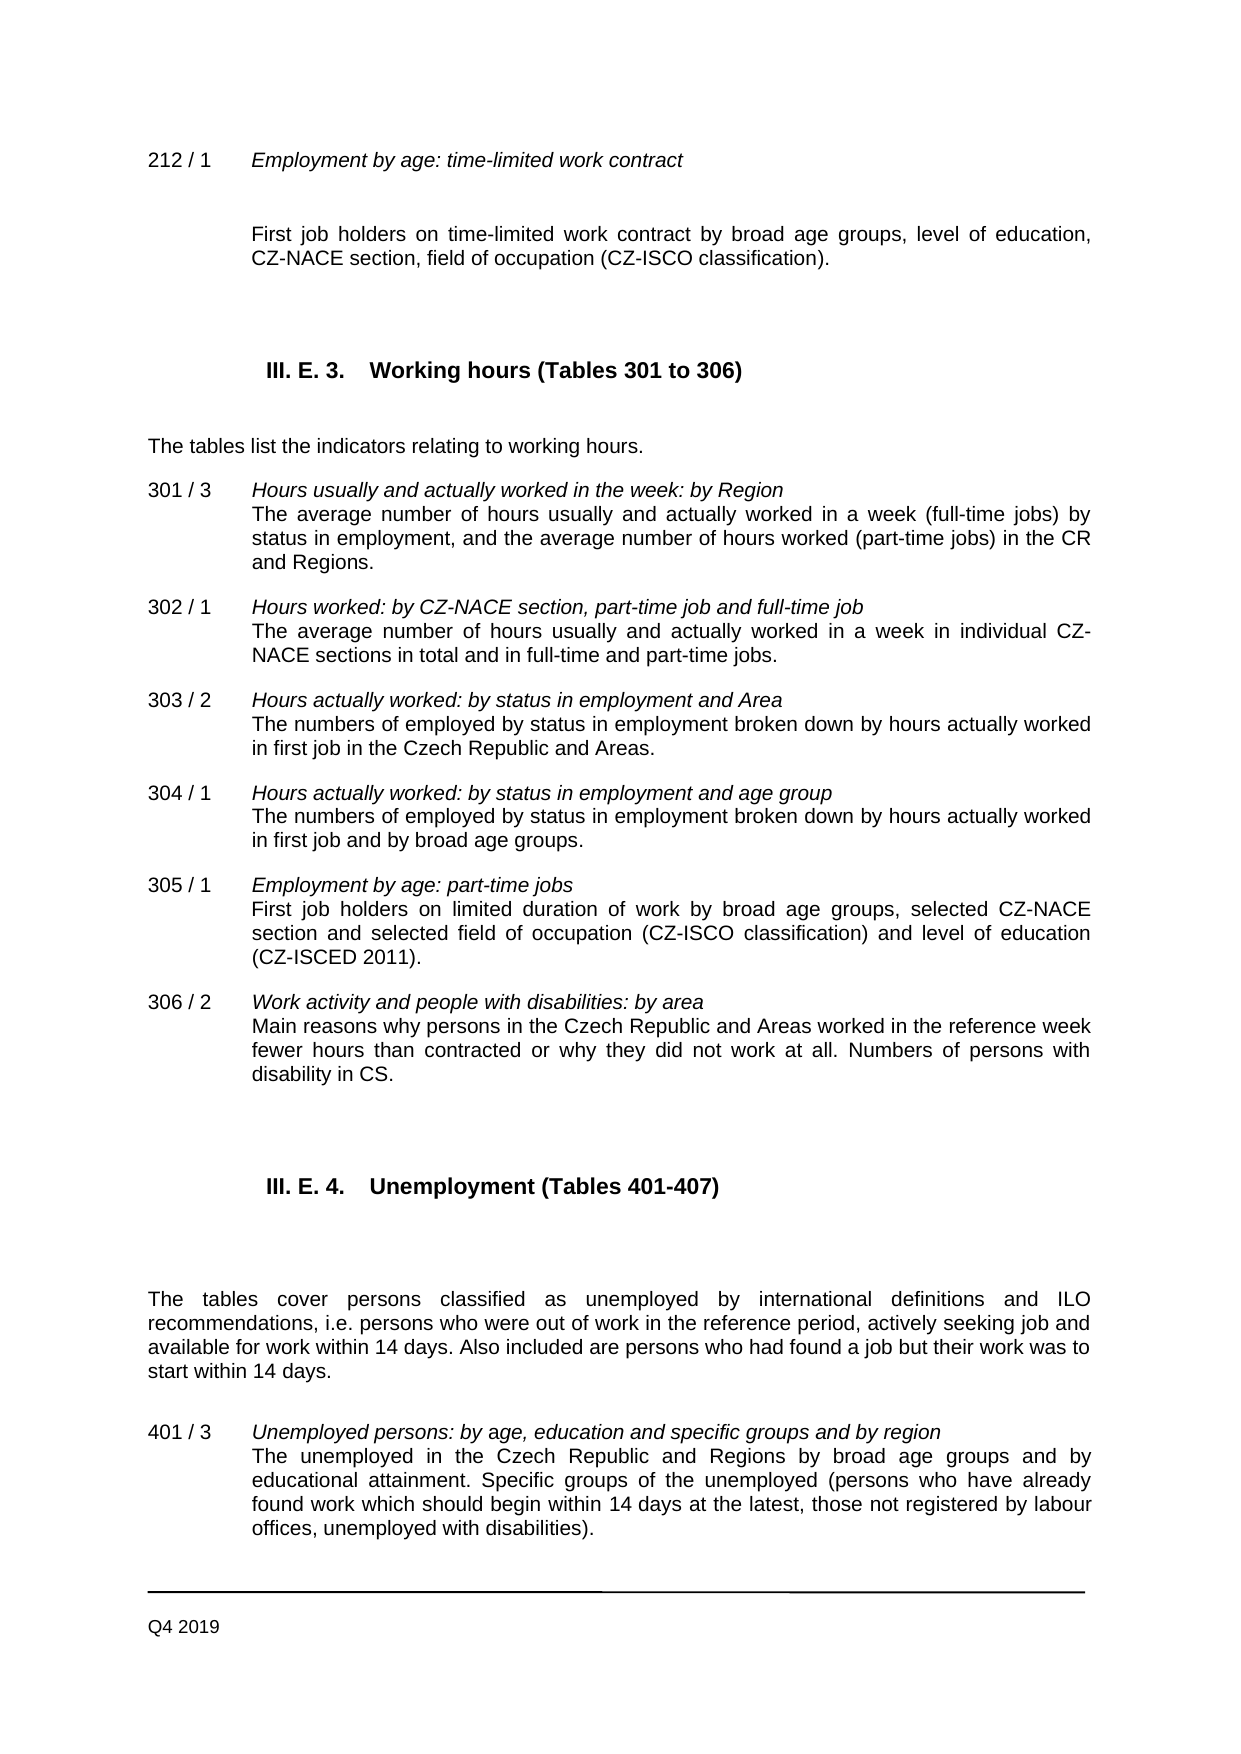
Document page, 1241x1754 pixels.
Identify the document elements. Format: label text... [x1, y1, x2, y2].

text The numbers of employed by status in employment broken down by hours actually worked in first job in the Czech Republic and Areas. [252, 712, 1092, 759]
text 401 / 3 Unemployed persons: by age, education and specific groups and by region [148, 1420, 1092, 1444]
text The tables cover persons classified as unemployed by international definitions and ILO recommendations, i.e. persons who were out of work in the reference period, actively seeking job and available for work within 14 days. Also included are persons who had found a job but their work was to start within 14 days. [148, 1287, 1092, 1383]
text The average number of hours usually and actually worked in a week (full-time jobs) by status in employment, and the average number of hours worked (part-time jobs) in the CR and Regions. [252, 502, 1092, 574]
text The average number of hours usually and actually worked in a week in individual CZ-NACE sections in total and in full-time and part-time jobs. [252, 619, 1092, 667]
text The unemployed in the Czech Republic and Regions by broad age groups and by educational attainment. Specific groups of the unemployed (persons who have already found work which should begin within 14 days at the latest, those not registered by labour offices, unemployed with disabilities). [148, 1444, 1092, 1540]
text The tables list the indicators relating to working hours. [148, 433, 1092, 457]
text 305 / 1 Employment by age: part-time jobs [148, 873, 1092, 897]
text 212 / 1 Employment by age: time-limited work contract [148, 148, 1092, 172]
list Working hours (Tables 301 to 306) [148, 357, 1092, 383]
text First job holders on time-limited work contract by broad age groups, level of education, CZ-NACE section, field of occupation (CZ-ISCO classification). [251, 222, 1092, 269]
text First job holders on limited duration of work by broad age groups, selected CZ-NACE section and selected field of occupation (CZ-ISCO classification) and level of education (CZ-ISCED 2011). [251, 897, 1092, 969]
text The numbers of employed by status in employment broken down by hours actually worked in first job and by broad age groups. [252, 804, 1092, 852]
text 301 / 3 Hours usually and actually worked in the week: by Region [148, 478, 1092, 502]
text 304 / 1 Hours actually worked: by status in employment and age group [148, 780, 1092, 804]
text Main reasons why persons in the Czech Republic and Areas worked in the reference week fewer hours than contracted or why they did not work at all. Numbers of persons with disability in CS. [252, 1014, 1092, 1086]
text 302 / 1 Hours worked: by CZ-NACE section, part-time job and full-time job [148, 595, 1092, 619]
list Unemployment (Tables 401-407) [148, 1173, 1092, 1199]
text 303 / 2 Hours actually worked: by status in employment and Area [148, 688, 1092, 712]
text 306 / 2 Work activity and people with disabilities: by area [148, 990, 1092, 1014]
